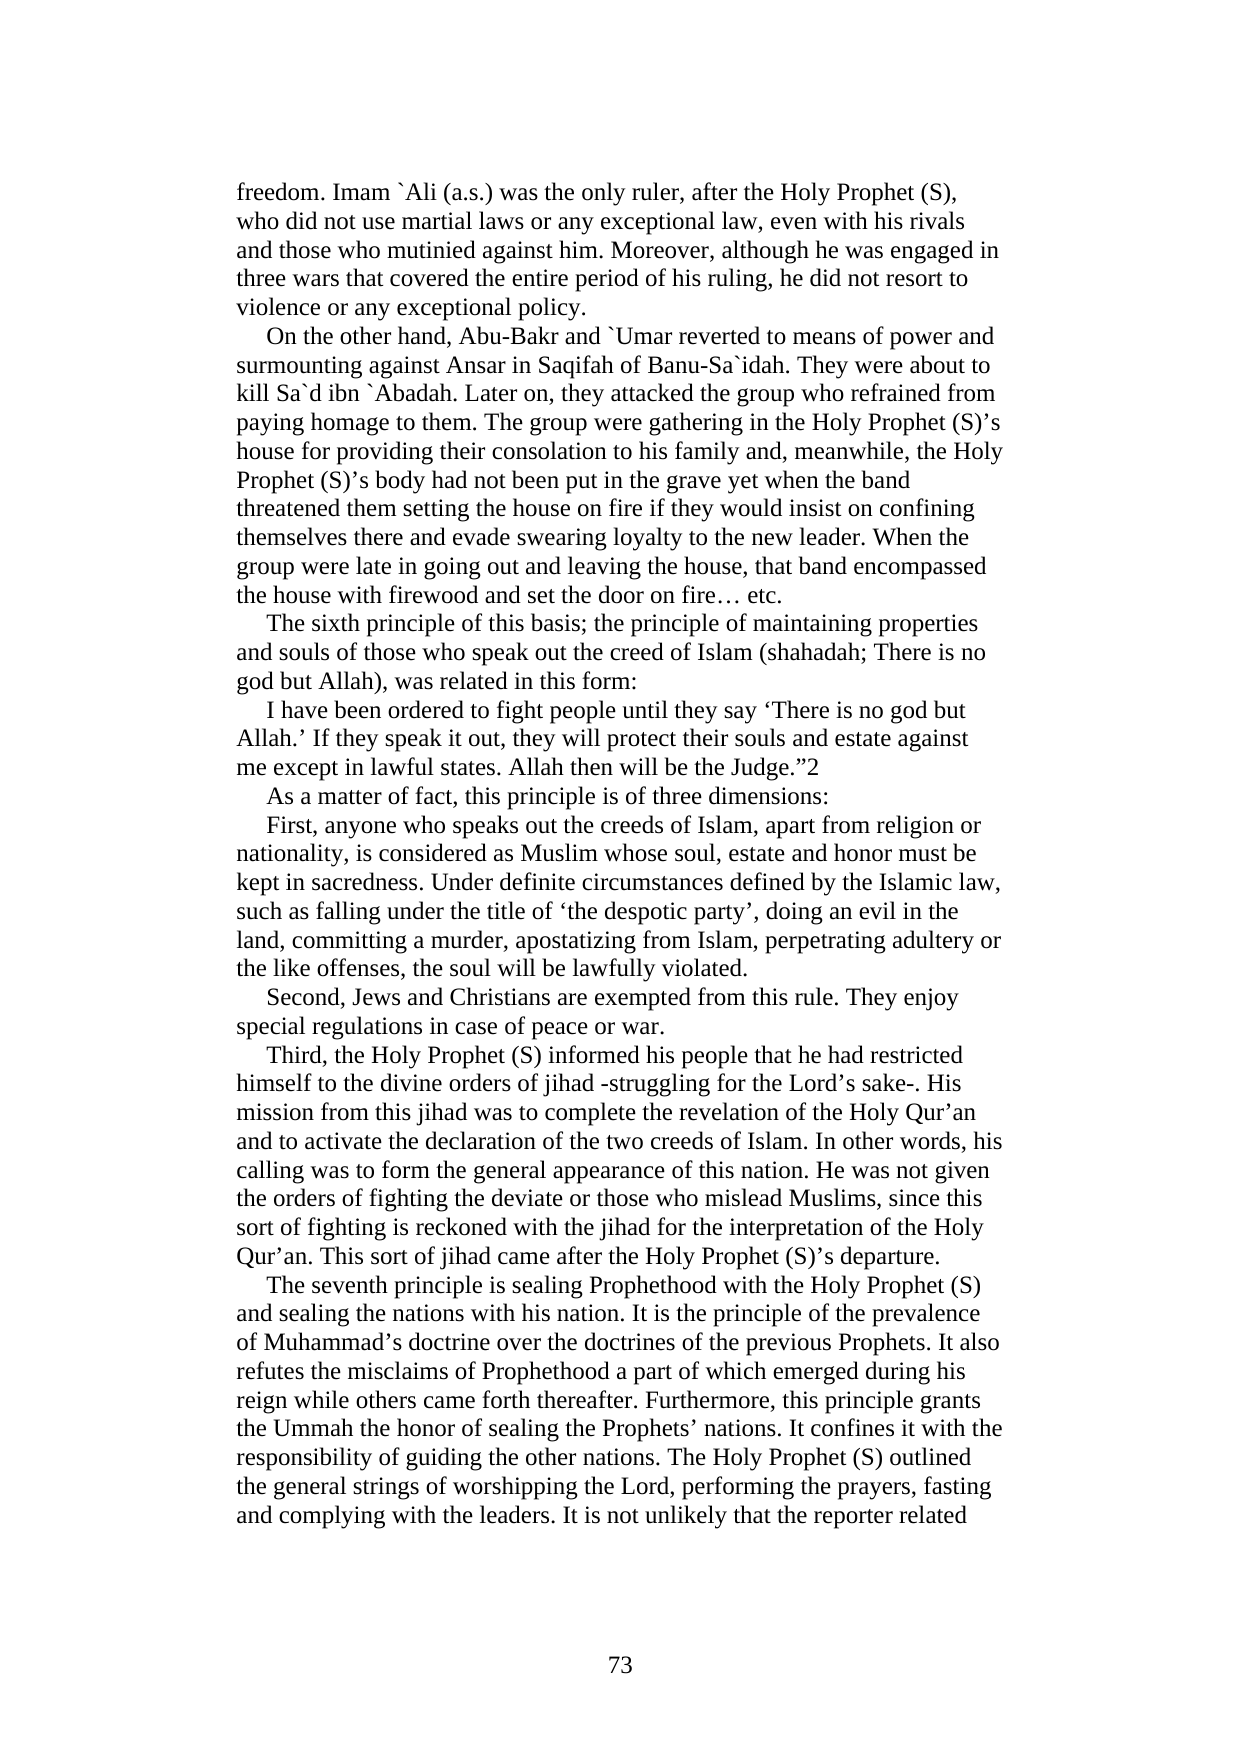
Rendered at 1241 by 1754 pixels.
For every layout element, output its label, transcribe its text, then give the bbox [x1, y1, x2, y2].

text Second, Jews and Christians are exempted from this rule. They enjoy special regulations in case of peace or war. [236, 982, 1004, 1040]
text I have been ordered to fight people until they say ‘There is no god but Allah.’ If they speak it out, they will protect their souls and estate against me except in lawful states. Allah then will be the Judge.”2 [236, 695, 1004, 781]
text The sixth principle of this basis; the principle of maintaining properties and souls of those who speak out the creed of Islam (shahadah; There is no god but Allah), was related in this form: [236, 608, 1004, 695]
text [236, 177, 1004, 321]
text On the other hand, Abu-Bakr and `Umar reverted to means of power and surmounting against Ansar in Saqifah of Banu-Sa`idah. They were about to kill Sa`d ibn `Abadah. Later on, they attacked the group who refrained from paying homage to them. The group were gathering in the Holy Prophet (S)’s house for providing their consolation to his family and, meanwhile, the Holy Prophet (S)’s body had not been put in the grave yet when the band threatened them setting the house on fire if they would insist on confining themselves there and evade swearing loyalty to the new leader. When the group were late in going out and leaving the house, that band encompassed the house with firewood and set the door on fire… etc. [236, 321, 1004, 608]
text First, anyone who speaks out the creeds of Islam, apart from religion or nationality, is considered as Muslim whose soul, estate and honor must be kept in sacredness. Under definite circumstances defined by the Islamic law, such as falling under the title of ‘the despotic party’, doing an evil in the land, committing a murder, apostatizing from Islam, perpetrating adultery or the like offenses, the soul will be lawfully violated. [236, 810, 1004, 982]
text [236, 1270, 1004, 1528]
text As a matter of fact, this principle is of three dimensions: [236, 781, 1004, 810]
text Third, the Holy Prophet (S) informed his people that he had restricted himself to the divine orders of jihad -struggling for the Lord’s sake-. His mission from this jihad was to complete the revelation of the Holy Qur’an and to activate the declaration of the two creeds of Islam. In other words, his calling was to form the general appearance of this nation. He was not given the orders of fighting the deviate or those who mislead Muslims, since this sort of fighting is reckoned with the jihad for the interpretation of the Holy Qur’an. This sort of jihad came after the Holy Prophet (S)’s departure. [236, 1040, 1004, 1270]
